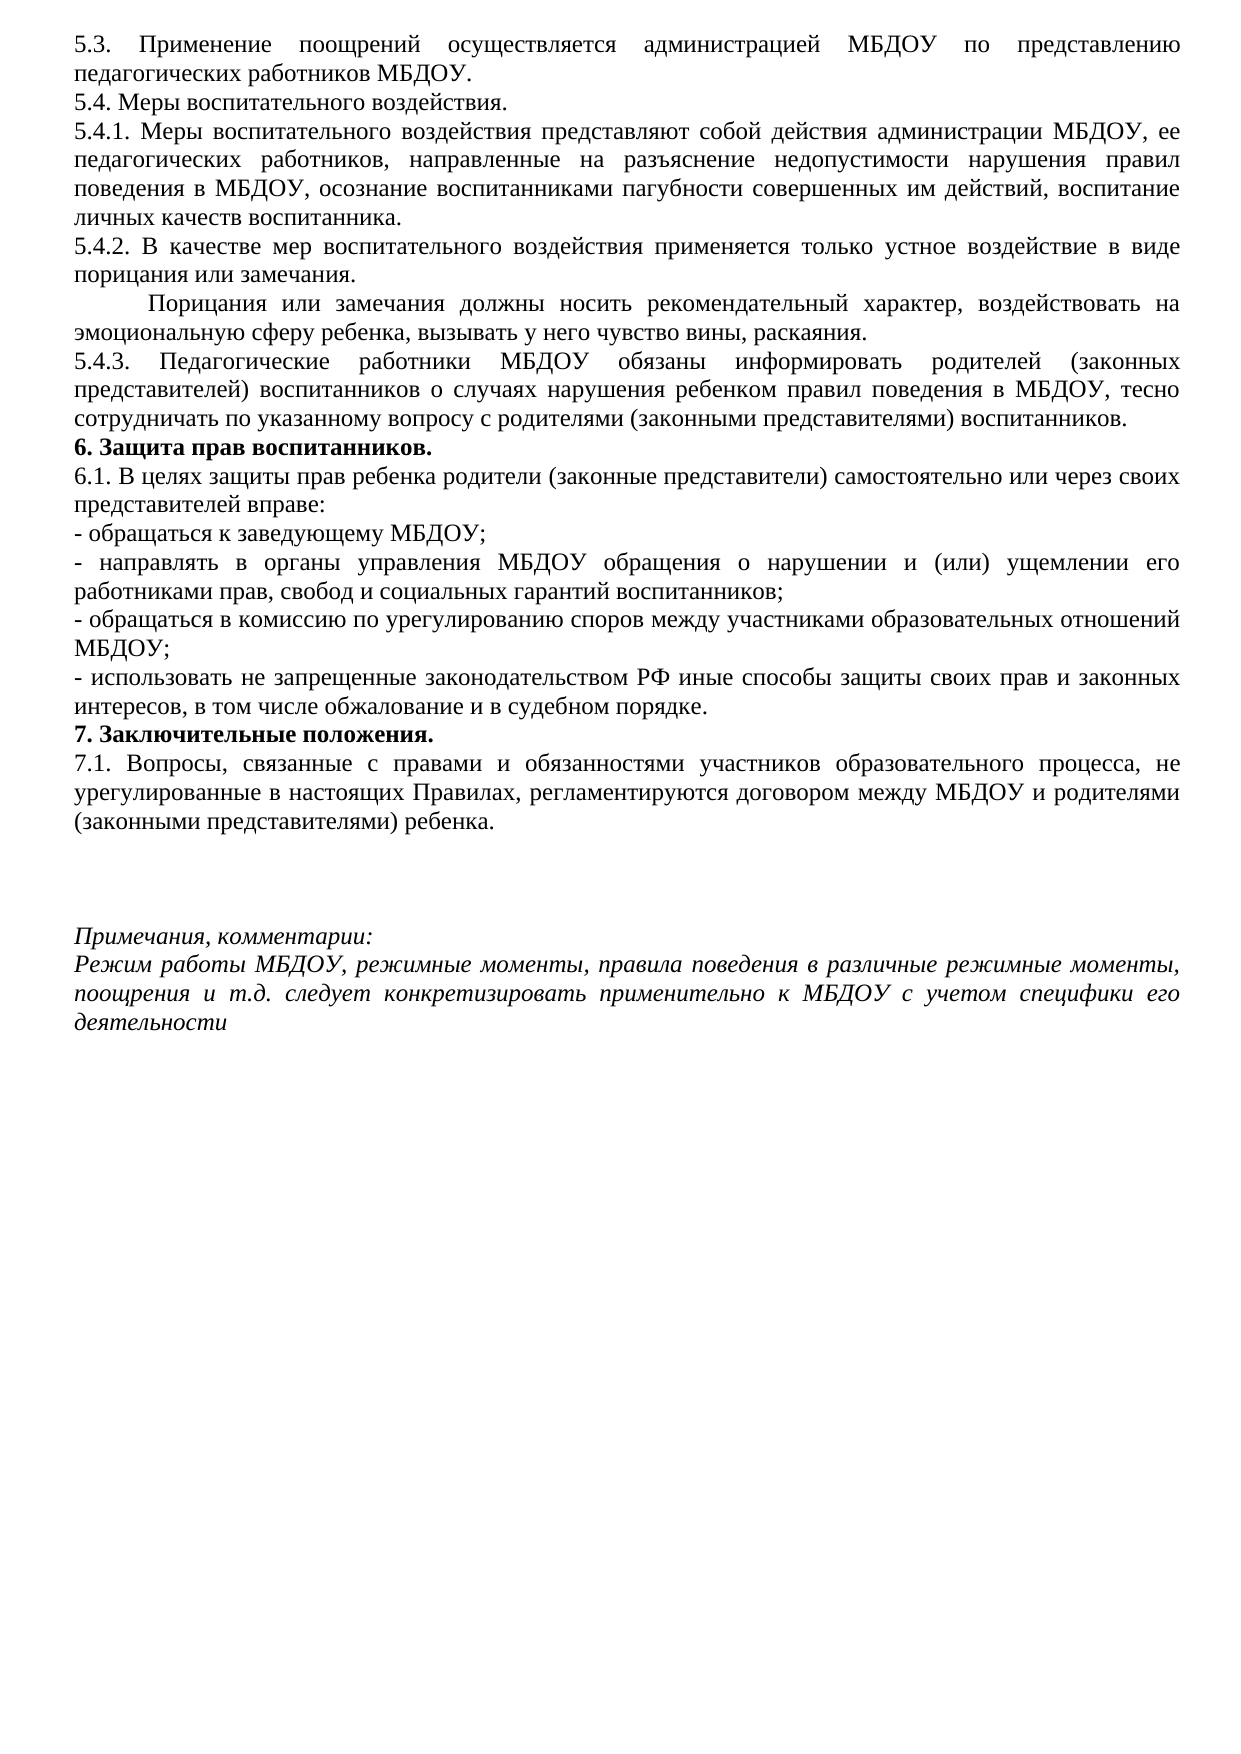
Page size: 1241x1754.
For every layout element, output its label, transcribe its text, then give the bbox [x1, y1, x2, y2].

text 5.4. Меры воспитательного воздействия. [74, 87, 1181, 116]
text 5.3. Применение поощрений осуществляется администрацией МБДОУ по представлению педагогических работников МБДОУ. [74, 29, 1181, 87]
text - обращаться к заведующему МБДОУ; [74, 518, 1181, 547]
text 5.4.3. Педагогические работники МБДОУ обязаны информировать родителей (законных представителей) воспитанников о случаях нарушения ребенком правил поведения в МБДОУ, тесно сотрудничать по указанному вопросу с родителями (законными представителями) воспитанников. [74, 346, 1181, 432]
text 5.4.1. Меры воспитательного воздействия представляют собой действия администрации МБДОУ, ее педагогических работников, направленные на разъяснение недопустимости нарушения правил поведения в МБДОУ, осознание воспитанниками пагубности совершенных им действий, воспитание личных качеств воспитанника. [74, 116, 1181, 231]
text - направлять в органы управления МБДОУ обращения о нарушении и (или) ущемлении его работниками прав, свобод и социальных гарантий воспитанников; [74, 547, 1181, 604]
text 7.1. Вопросы, связанные с правами и обязанностями участников образовательного процесса, не урегулированные в настоящих Правилах, регламентируются договором между МБДОУ и родителями (законными представителями) ребенка. [74, 748, 1181, 834]
text - обращаться в комиссию по урегулированию споров между участниками образовательных отношений МБДОУ; [74, 604, 1181, 662]
text 7. Заключительные положения. [74, 719, 1181, 748]
text Режим работы МБДОУ, режимные моменты, правила поведения в различные режимные моменты, поощрения и т.д. следует конкретизировать применительно к МБДОУ с учетом специфики его деятельности [74, 949, 1181, 1036]
text 5.4.2. В качестве мер воспитательного воздействия применяется только устное воздействие в виде порицания или замечания. [74, 231, 1181, 288]
text 6. Защита прав воспитанников. [74, 432, 1181, 461]
text 6.1. В целях защиты прав ребенка родители (законные представители) самостоятельно или через своих представителей вправе: [74, 461, 1181, 518]
text Примечания, комментарии: [74, 921, 1181, 949]
text - использовать не запрещенные законодательством РФ иные способы защиты своих прав и законных интересов, в том числе обжалование и в судебном порядке. [74, 662, 1181, 719]
text Порицания или замечания должны носить рекомендательный характер, воздействовать на эмоциональную сферу ребенка, вызывать у него чувство вины, раскаяния. [74, 288, 1181, 346]
